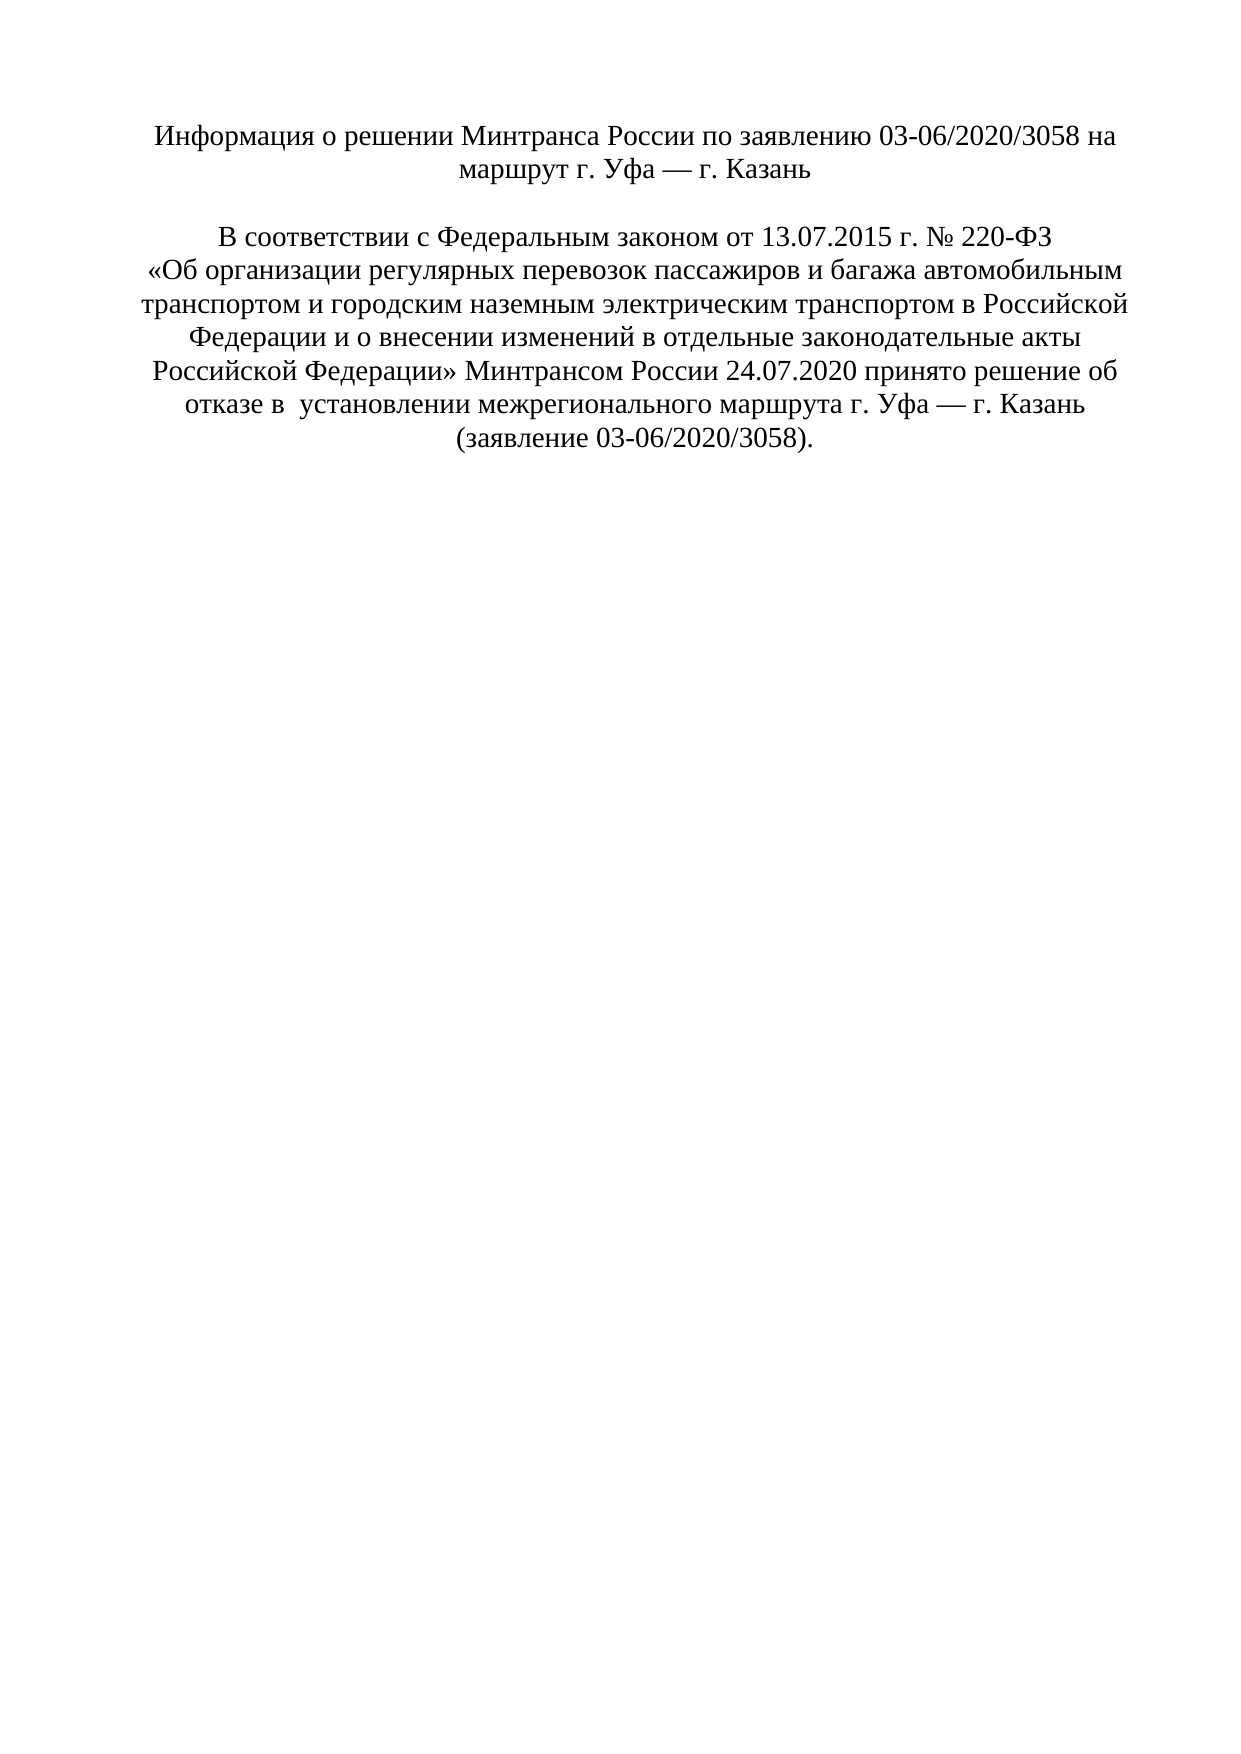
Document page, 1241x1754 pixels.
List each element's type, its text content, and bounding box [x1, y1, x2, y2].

text Информация о решении Минтранса России по заявлению 03-06/2020/3058 на маршрут г. Уфа — г. Казань [118, 118, 1152, 185]
text В соответствии с Федеральным законом от 13.07.2015 г. № 220-ФЗ «Об организации регулярных перевозок пассажиров и багажа автомобильным транспортом и городским наземным электрическим транспортом в Российской Федерации и о внесении изменений в отдельные законодательные акты Российской Федерации» Минтрансом России 24.07.2020 принято решение об отказе в установлении межрегионального маршрута г. Уфа — г. Казань (заявление 03-06/2020/3058). [118, 219, 1152, 453]
